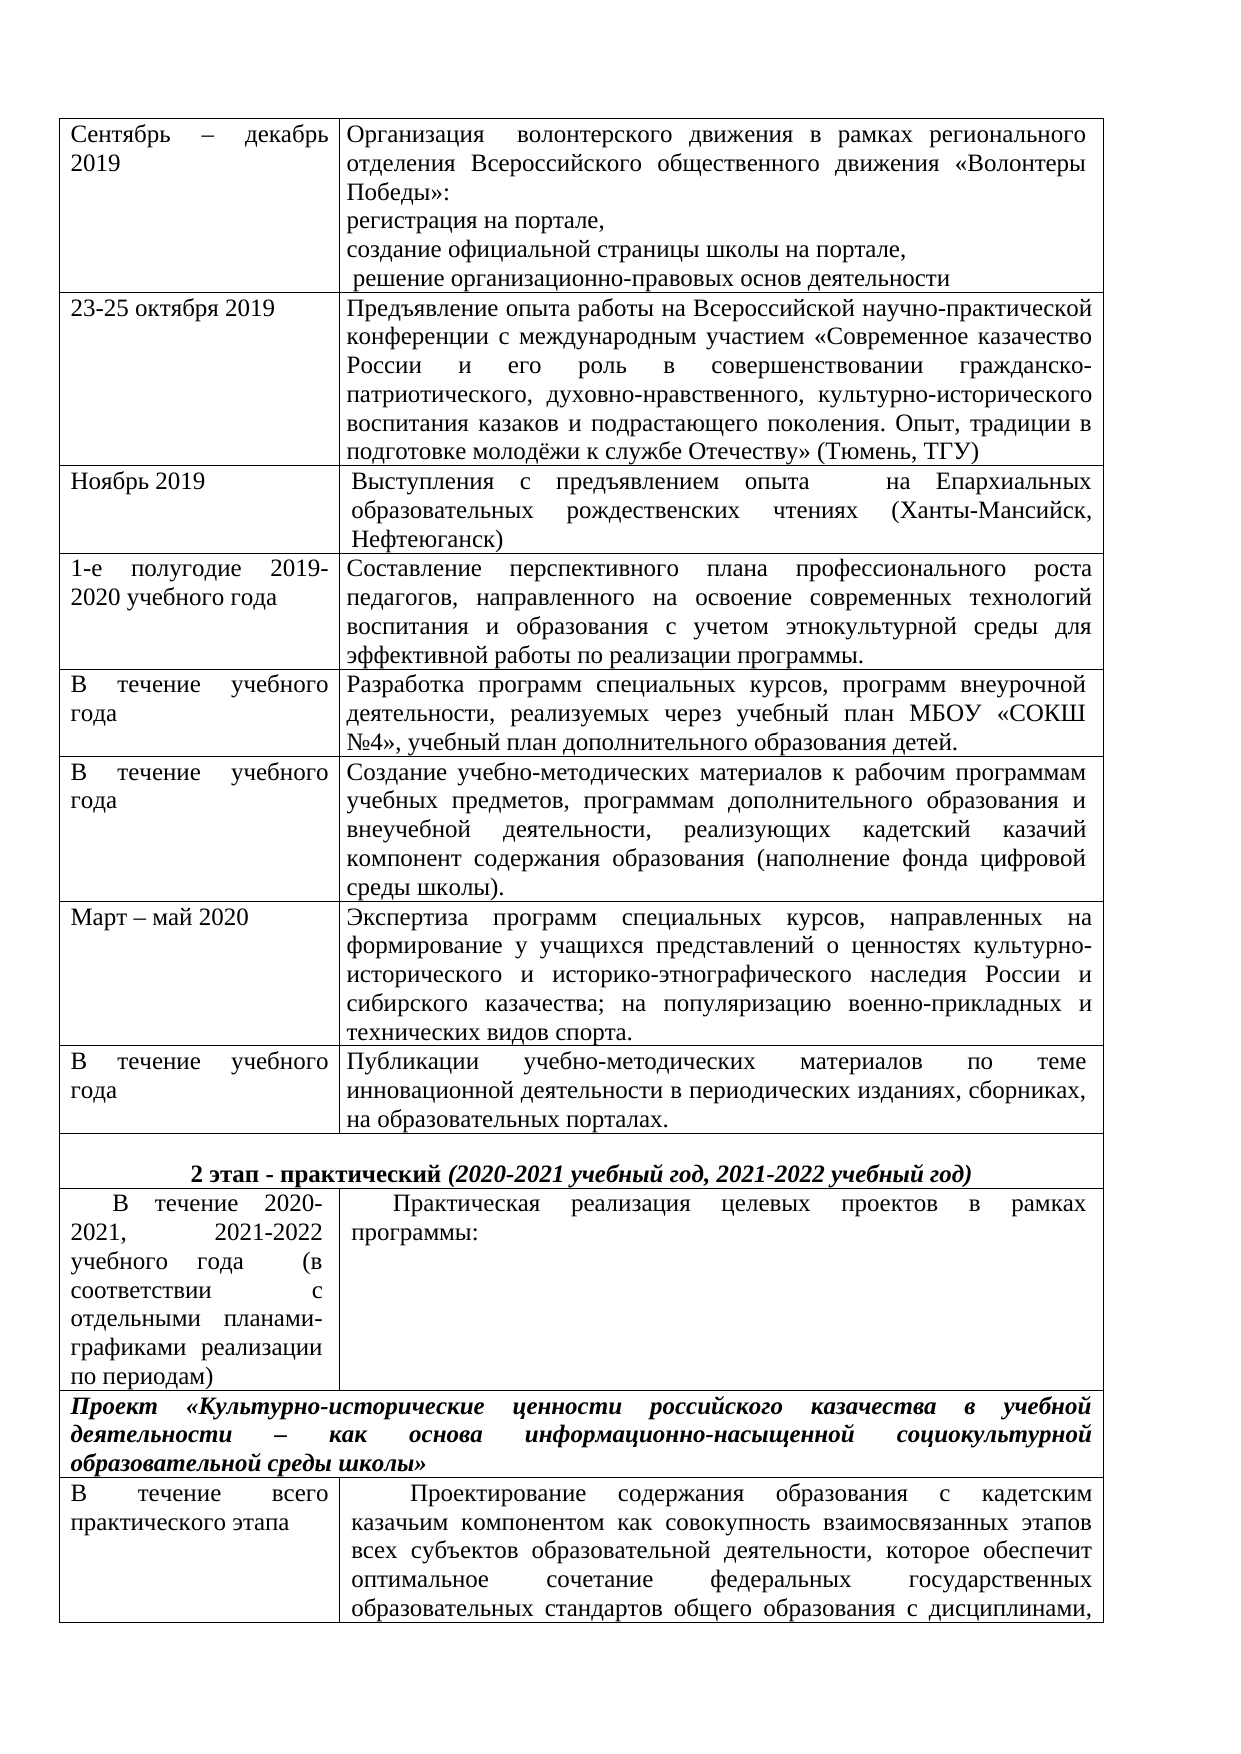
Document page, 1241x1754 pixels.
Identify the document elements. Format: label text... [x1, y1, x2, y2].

table_cell В течение 2020-2021, 2021-2022 учебного года (в соответствии с отдельными планами-графиками реализации по периодам) [60, 1189, 339, 1390]
table_cell Март – май 2020 [60, 902, 339, 1045]
table_cell Экспертиза программ специальных курсов, направленных на формирование у учащихся представлений о ценностях культурно-исторического и историко-этнографического наследия России и сибирского казачества; на популяризацию военно-прикладных и технических видов спорта. [340, 902, 1103, 1045]
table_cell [340, 1478, 1103, 1622]
table_cell Проект «Культурно-исторические ценности российского казачества в учебной деятельности – как основа информационно-насыщенной социокультурной образовательной среды школы» [60, 1391, 1103, 1477]
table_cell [60, 1478, 339, 1622]
table_cell Разработка программ специальных курсов, программ внеурочной деятельности, реализуемых через учебный план МБОУ «СОКШ №4», учебный план дополнительного образования детей. [340, 670, 1103, 756]
table_cell Публикации учебно-методических материалов по теме инновационной деятельности в периодических изданиях, сборниках, на образовательных порталах. [340, 1046, 1103, 1133]
table_cell 1-е полугодие 2019-2020 учебного года [60, 554, 339, 668]
table_cell Предъявление опыта работы на Всероссийской научно-практической конференции с международным участием «Современное казачество России и его роль в совершенствовании гражданско-патриотического, духовно-нравственного, культурно-исторического воспитания казаков и подрастающего поколения. Опыт, традиции в подготовке молодёжи к службе Отечеству» (Тюмень, ТГУ) [340, 293, 1103, 465]
table_cell 2 этап - практический (2020-2021 учебный год, 2021-2022 учебный год) [60, 1134, 1103, 1187]
table_cell Выступления с предъявлением опыта на Епархиальных образовательных рождественских чтениях (Ханты-Мансийск, Нефтеюганск) [340, 466, 1103, 552]
table_cell Ноябрь 2019 [60, 466, 339, 552]
table_cell Организация волонтерского движения в рамках регионального отделения Всероссийского общественного движения «Волонтеры Победы»: регистрация на портале, создание официальной страницы школы на портале, решение организационно-правовых основ деятельности [340, 119, 1103, 292]
table_cell Практическая реализация целевых проектов в рамках программы: [340, 1189, 1103, 1390]
table_cell В течение учебного года [60, 757, 339, 901]
table_cell Составление перспективного плана профессионального роста педагогов, направленного на освоение современных технологий воспитания и образования с учетом этнокультурной среды для эффективной работы по реализации программы. [340, 554, 1103, 668]
table_cell В течение учебного года [60, 670, 339, 756]
table_cell Создание учебно-методических материалов к рабочим программам учебных предметов, программам дополнительного образования и внеучебной деятельности, реализующих кадетский казачий компонент содержания образования (наполнение фонда цифровой среды школы). [340, 757, 1103, 901]
table_cell 23-25 октября 2019 [60, 293, 339, 465]
table_cell В течение учебного года [60, 1046, 339, 1133]
table_cell Сентябрь – декабрь 2019 [60, 119, 339, 292]
